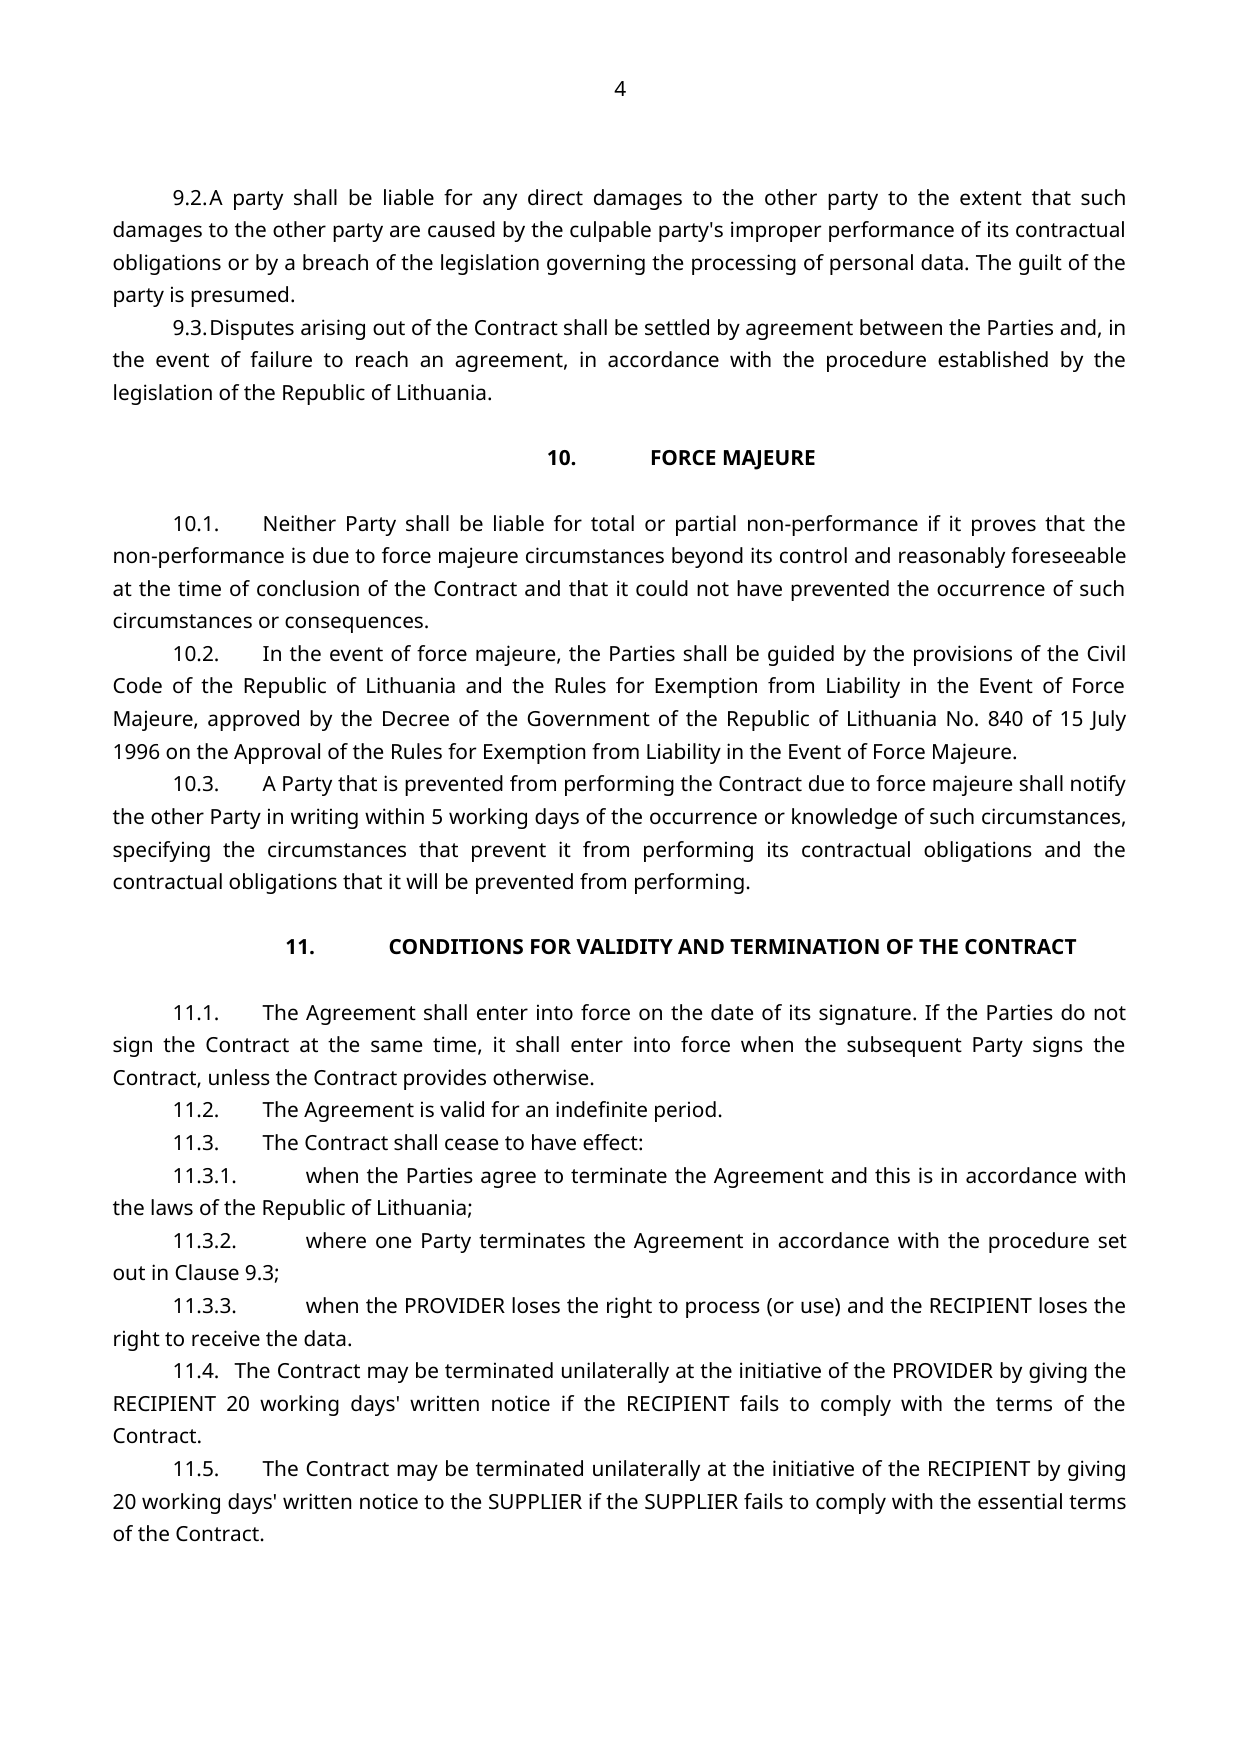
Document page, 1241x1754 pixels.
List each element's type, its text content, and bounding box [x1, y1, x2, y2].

list The Contract shall cease to have effect: [112, 1128, 1128, 1157]
list CONDITIONS FOR VALIDITY AND TERMINATION OF THE CONTRACT [112, 932, 1128, 961]
list A Party that is prevented from performing the Contract due to force majeure shall notify the other Party in writing within 5 working days of the occurrence or knowledge of such circumstances, specifying the circumstances that prevent it from performing its contractual obligations and the contractual obligations that it will be prevented from performing. [112, 769, 1128, 896]
list Neither Party shall be liable for total or partial non-performance if it proves that the non-performance is due to force majeure circumstances beyond its control and reasonably foreseeable at the time of conclusion of the Contract and that it could not have prevented the occurrence of such circumstances or consequences. [112, 509, 1128, 635]
list Disputes arising out of the Contract shall be settled by agreement between the Parties and, in the event of failure to reach an agreement, in accordance with the procedure established by the legislation of the Republic of Lithuania. [112, 313, 1128, 407]
list The Agreement shall enter into force on the date of its signature. If the Parties do not sign the Contract at the same time, it shall enter into force when the subsequent Party signs the Contract, unless the Contract provides otherwise. [112, 998, 1128, 1091]
list A party shall be liable for any direct damages to the other party to the extent that such damages to the other party are caused by the culpable party's improper performance of its contractual obligations or by a breach of the legislation governing the processing of personal data. The guilt of the party is presumed. [112, 183, 1128, 309]
list when the Parties agree to terminate the Agreement and this is in accordance with the laws of the Republic of Lithuania; [112, 1161, 1128, 1222]
list when the PROVIDER loses the right to process (or use) and the RECIPIENT loses the right to receive the data. [112, 1291, 1128, 1352]
list where one Party terminates the Agreement in accordance with the procedure set out in Clause 9.3; [112, 1226, 1128, 1287]
list The Contract may be terminated unilaterally at the initiative of the RECIPIENT by giving 20 working days' written notice to the SUPPLIER if the SUPPLIER fails to comply with the essential terms of the Contract. [112, 1454, 1128, 1548]
list FORCE MAJEURE [112, 443, 1128, 472]
list In the event of force majeure, the Parties shall be guided by the provisions of the Civil Code of the Republic of Lithuania and the Rules for Exemption from Liability in the Event of Force Majeure, approved by the Decree of the Government of the Republic of Lithuania No. 840 of 15 July 1996 on the Approval of the Rules for Exemption from Liability in the Event of Force Majeure. [112, 639, 1128, 765]
list The Contract may be terminated unilaterally at the initiative of the PROVIDER by giving the RECIPIENT 20 working days' written notice if the RECIPIENT fails to comply with the terms of the Contract. [112, 1356, 1128, 1450]
list The Agreement is valid for an indefinite period. [112, 1096, 1128, 1124]
